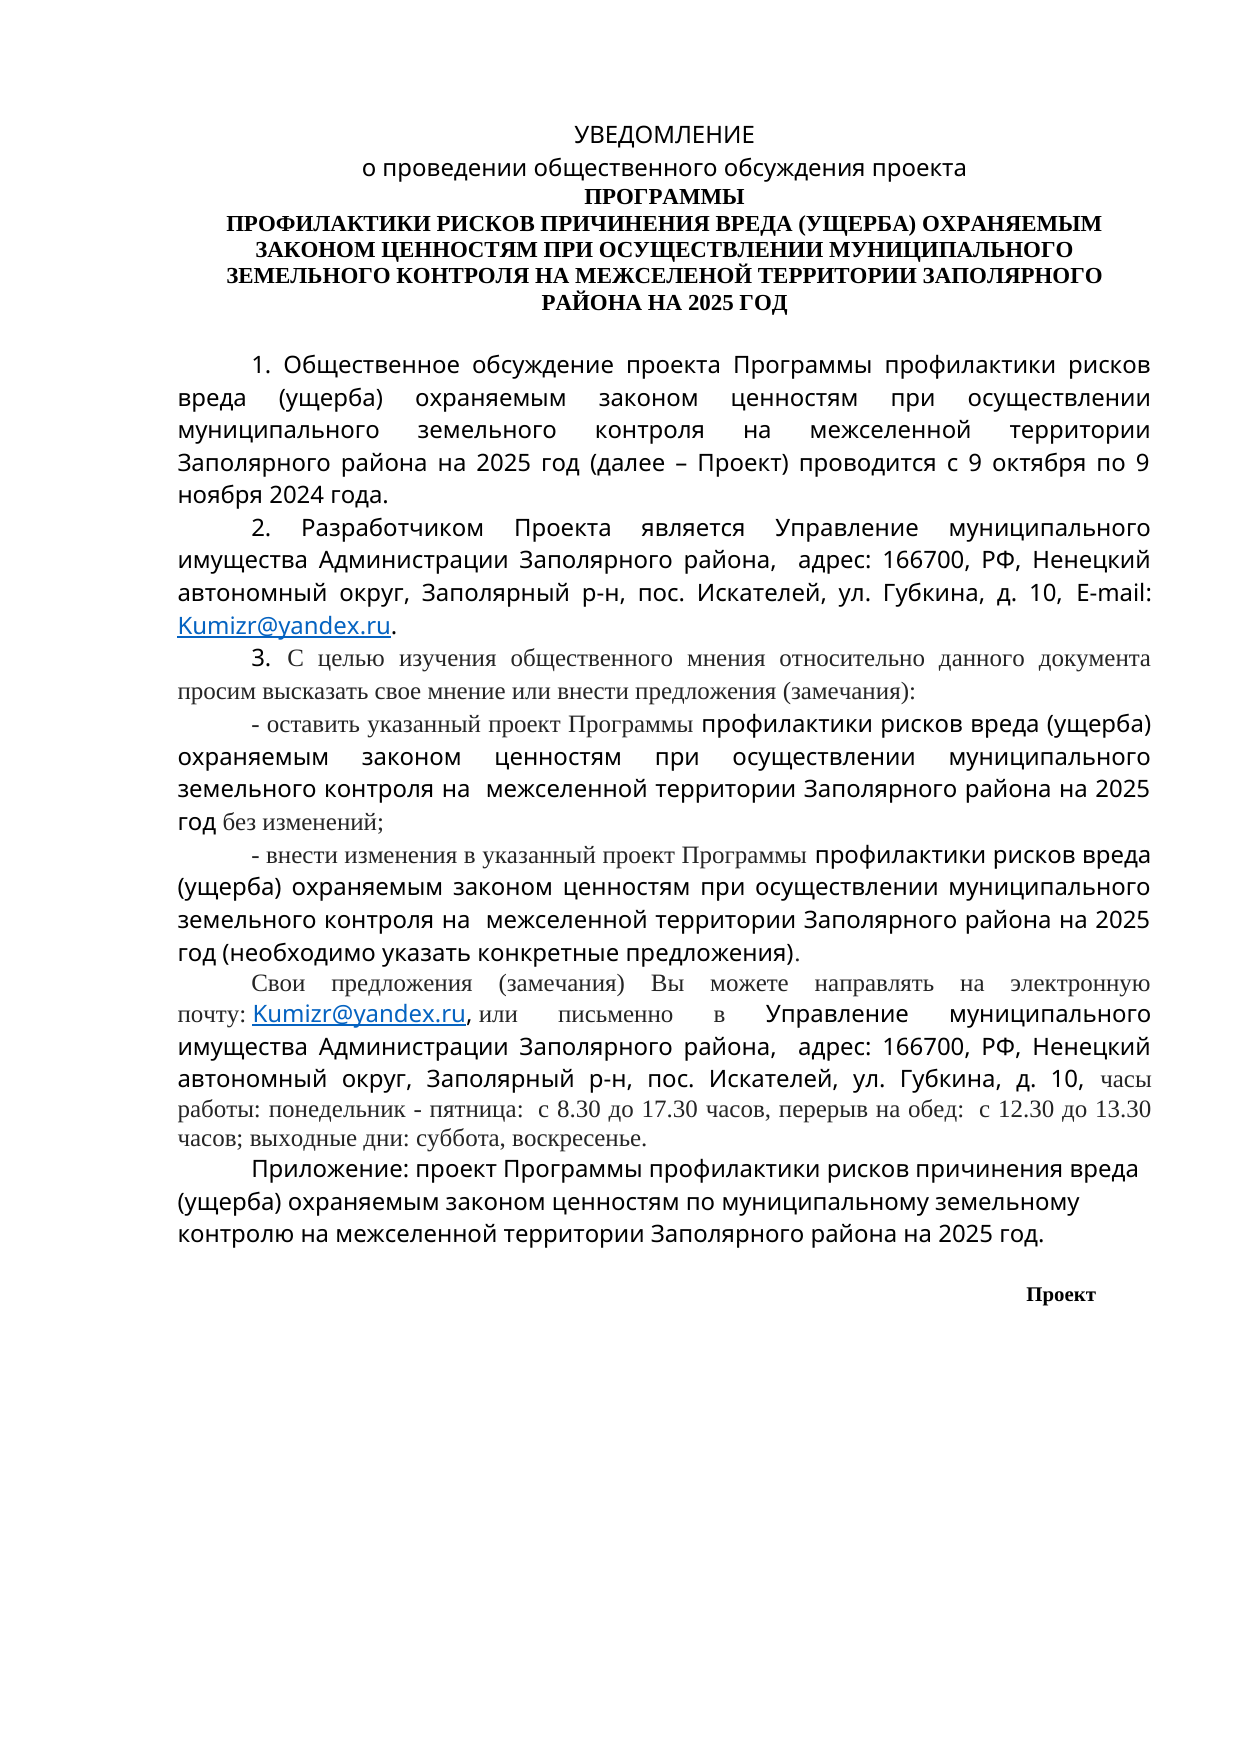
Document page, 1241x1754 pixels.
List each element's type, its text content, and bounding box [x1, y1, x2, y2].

text Проект [177, 1282, 1152, 1306]
title ПРОФИЛАКТИКИ РИСКОВ ПРИЧИНЕНИЯ ВРЕДА (УЩЕРБА) ОХРАНЯЕМЫМ [177, 210, 1152, 236]
text - оставить указанный проект Программы профилактики рисков вреда (ущерба) охраняемым законом ценностям при осуществлении муниципального земельного контроля на межселенной территории Заполярного района на 2025 год без изменений; [177, 707, 1152, 837]
title ЗАКОНОМ ЦЕННОСТЯМ ПРИ ОСУЩЕСТВЛЕНИИ МУНИЦИПАЛЬНОГО [177, 236, 1152, 262]
text 1. Общественное обсуждение проекта Программы профилактики рисков вреда (ущерба) охраняемым законом ценностям при осуществлении муниципального земельного контроля на межселенной территории Заполярного района на 2025 год (далее – Проект) проводится с 9 октября по 9 ноября 2024 года. [177, 348, 1152, 511]
text УВЕДОМЛЕНИЕ [177, 118, 1152, 151]
title ЗЕМЕЛЬНОГО КОНТРОЛЯ НА МЕЖСЕЛЕНОЙ ТЕРРИТОРИИ ЗАПОЛЯРНОГО РАЙОНА НА 2025 ГОД [177, 262, 1152, 315]
text Свои предложения (замечания) Вы можете направлять на электронную почту: Kumizr@yandex.ru, или письменно в Управление муниципального имущества Администрации Заполярного района, адрес: 166700, РФ, Ненецкий автономный округ, Заполярный р-н, пос. Искателей, ул. Губкина, д. 10, часы работы: понедельник - пятница: с 8.30 до 17.30 часов, перерыв на обед: с 12.30 до 13.30 часов; выходные дни: суббота, воскресенье. [177, 968, 1152, 1152]
text 3. С целью изучения общественного мнения относительно данного документа просим высказать свое мнение или внести предложения (замечания): [177, 641, 1152, 705]
text 2. Разработчиком Проекта является Управление муниципального имущества Администрации Заполярного района, адрес: 166700, РФ, Ненецкий автономный округ, Заполярный р-н, пос. Искателей, ул. Губкина, д. 10, E-mail: Kumizr@yandex.ru. [177, 511, 1152, 641]
text о проведении общественного обсуждения проекта [177, 151, 1152, 183]
text Приложение: проект Программы профилактики рисков причинения вреда (ущерба) охраняемым законом ценностям по муниципальному земельному контролю на межселенной территории Заполярного района на 2025 год. [177, 1152, 1152, 1250]
text - внести изменения в указанный проект Программы профилактики рисков вреда (ущерба) охраняемым законом ценностям при осуществлении муниципального земельного контроля на межселенной территории Заполярного района на 2025 год (необходимо указать конкретные предложения). [177, 837, 1152, 968]
title ПРОГРАММЫ [177, 183, 1152, 210]
